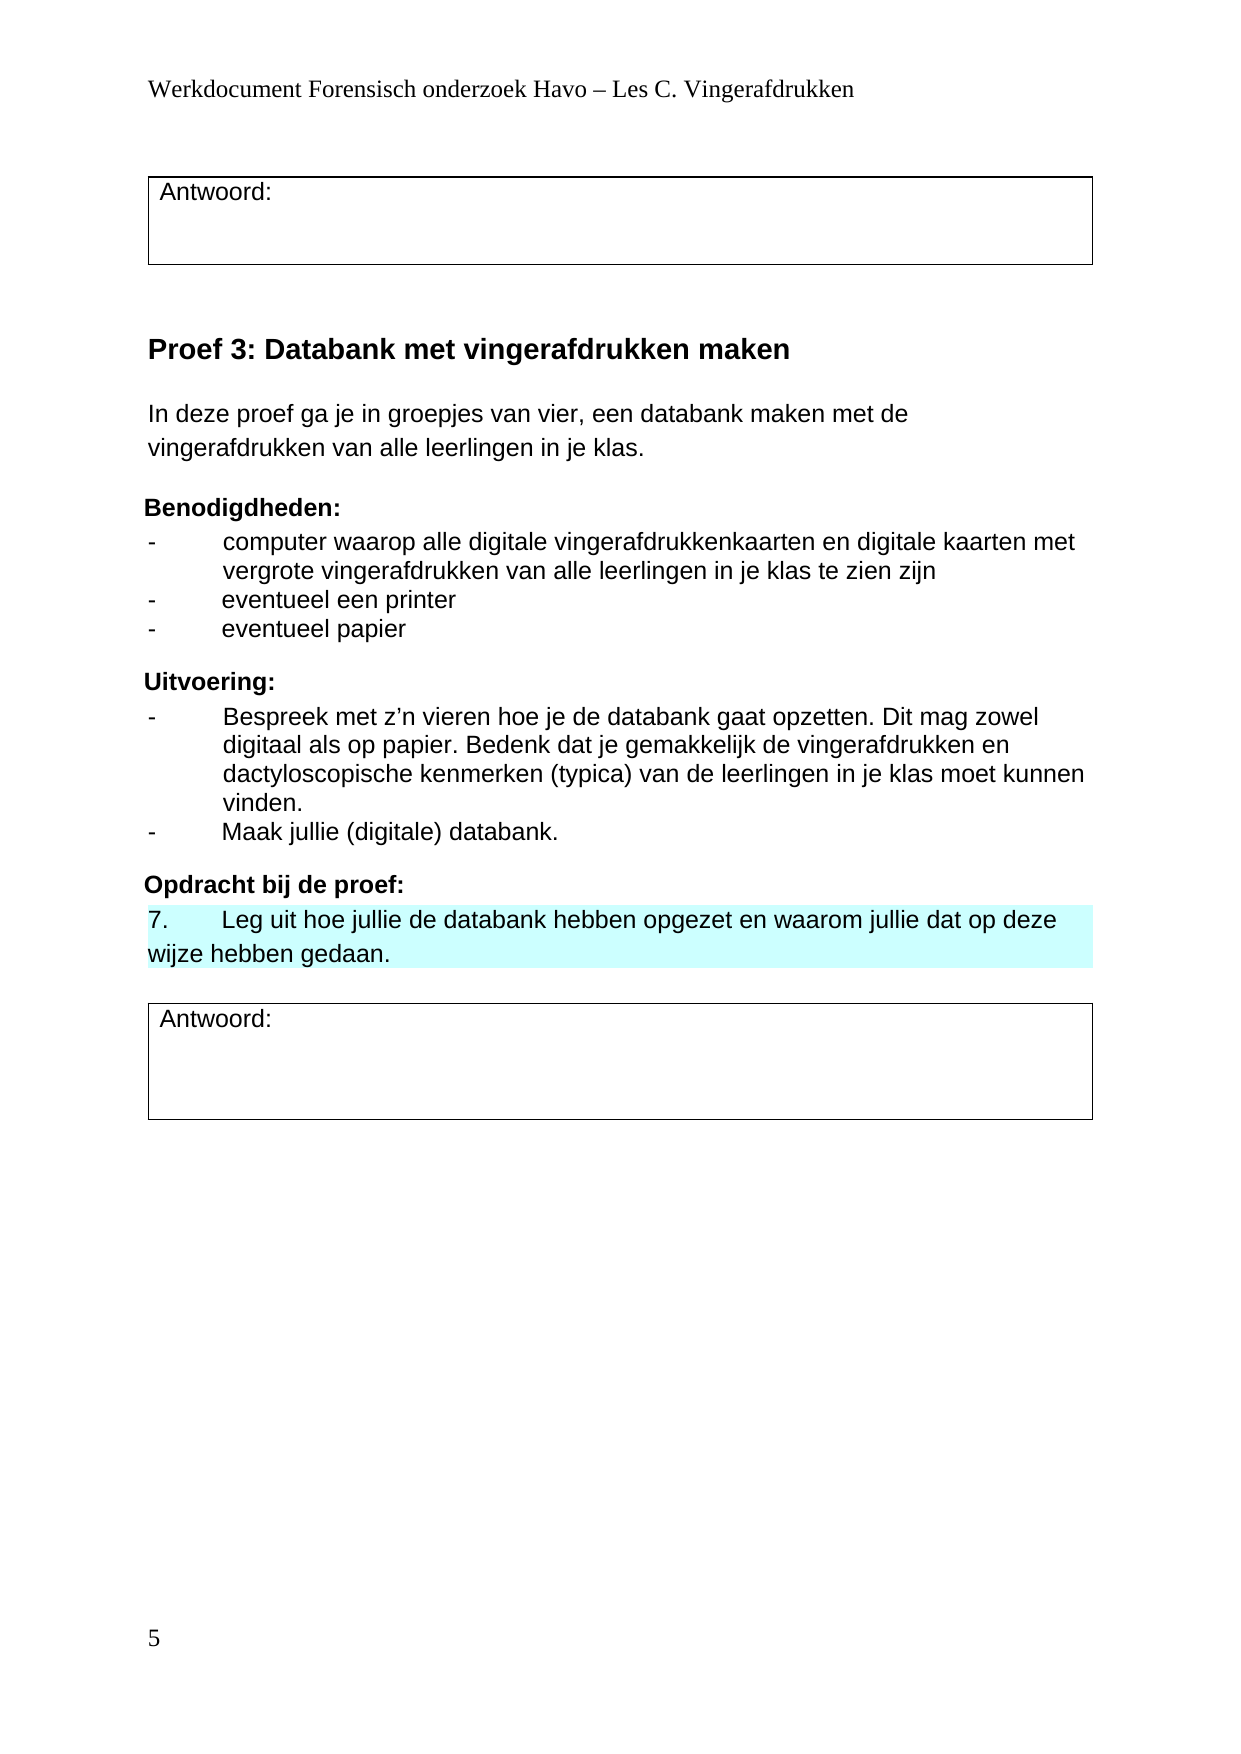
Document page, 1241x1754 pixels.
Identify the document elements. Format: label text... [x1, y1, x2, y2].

table_header Antwoord: [149, 178, 1092, 264]
table_header Antwoord: [149, 1004, 1092, 1119]
text - Maak jullie (digitale) databank. [148, 817, 1093, 846]
text - computer waarop alle digitale vingerafdrukkenkaarten en digitale kaarten met vergrote vingerafdrukken van alle leerlingen in je klas te zien zijn [148, 527, 1093, 585]
text Benodigdheden: [144, 493, 1093, 522]
text 7. Leg uit hoe jullie de databank hebben opgezet en waarom jullie dat op deze wijze hebben gedaan. [148, 905, 1093, 968]
text - Bespreek met z’n vieren hoe je de databank gaat opzetten. Dit mag zowel digitaal als op papier. Bedenk dat je gemakkelijk de vingerafdrukken en dactyloscopische kenmerken (typica) van de leerlingen in je klas moet kunnen vinden. [148, 702, 1093, 817]
text Opdracht bij de proef: [144, 871, 1093, 899]
text In deze proef ga je in groepjes van vier, een databank maken met de vingerafdrukken van alle leerlingen in je klas. [148, 399, 1093, 462]
text - eventueel papier [148, 613, 1093, 642]
text - eventueel een printer [148, 585, 1093, 613]
text Uitvoering: [144, 667, 1093, 696]
text Proef 3: Databank met vingerafdrukken maken [148, 332, 1093, 365]
